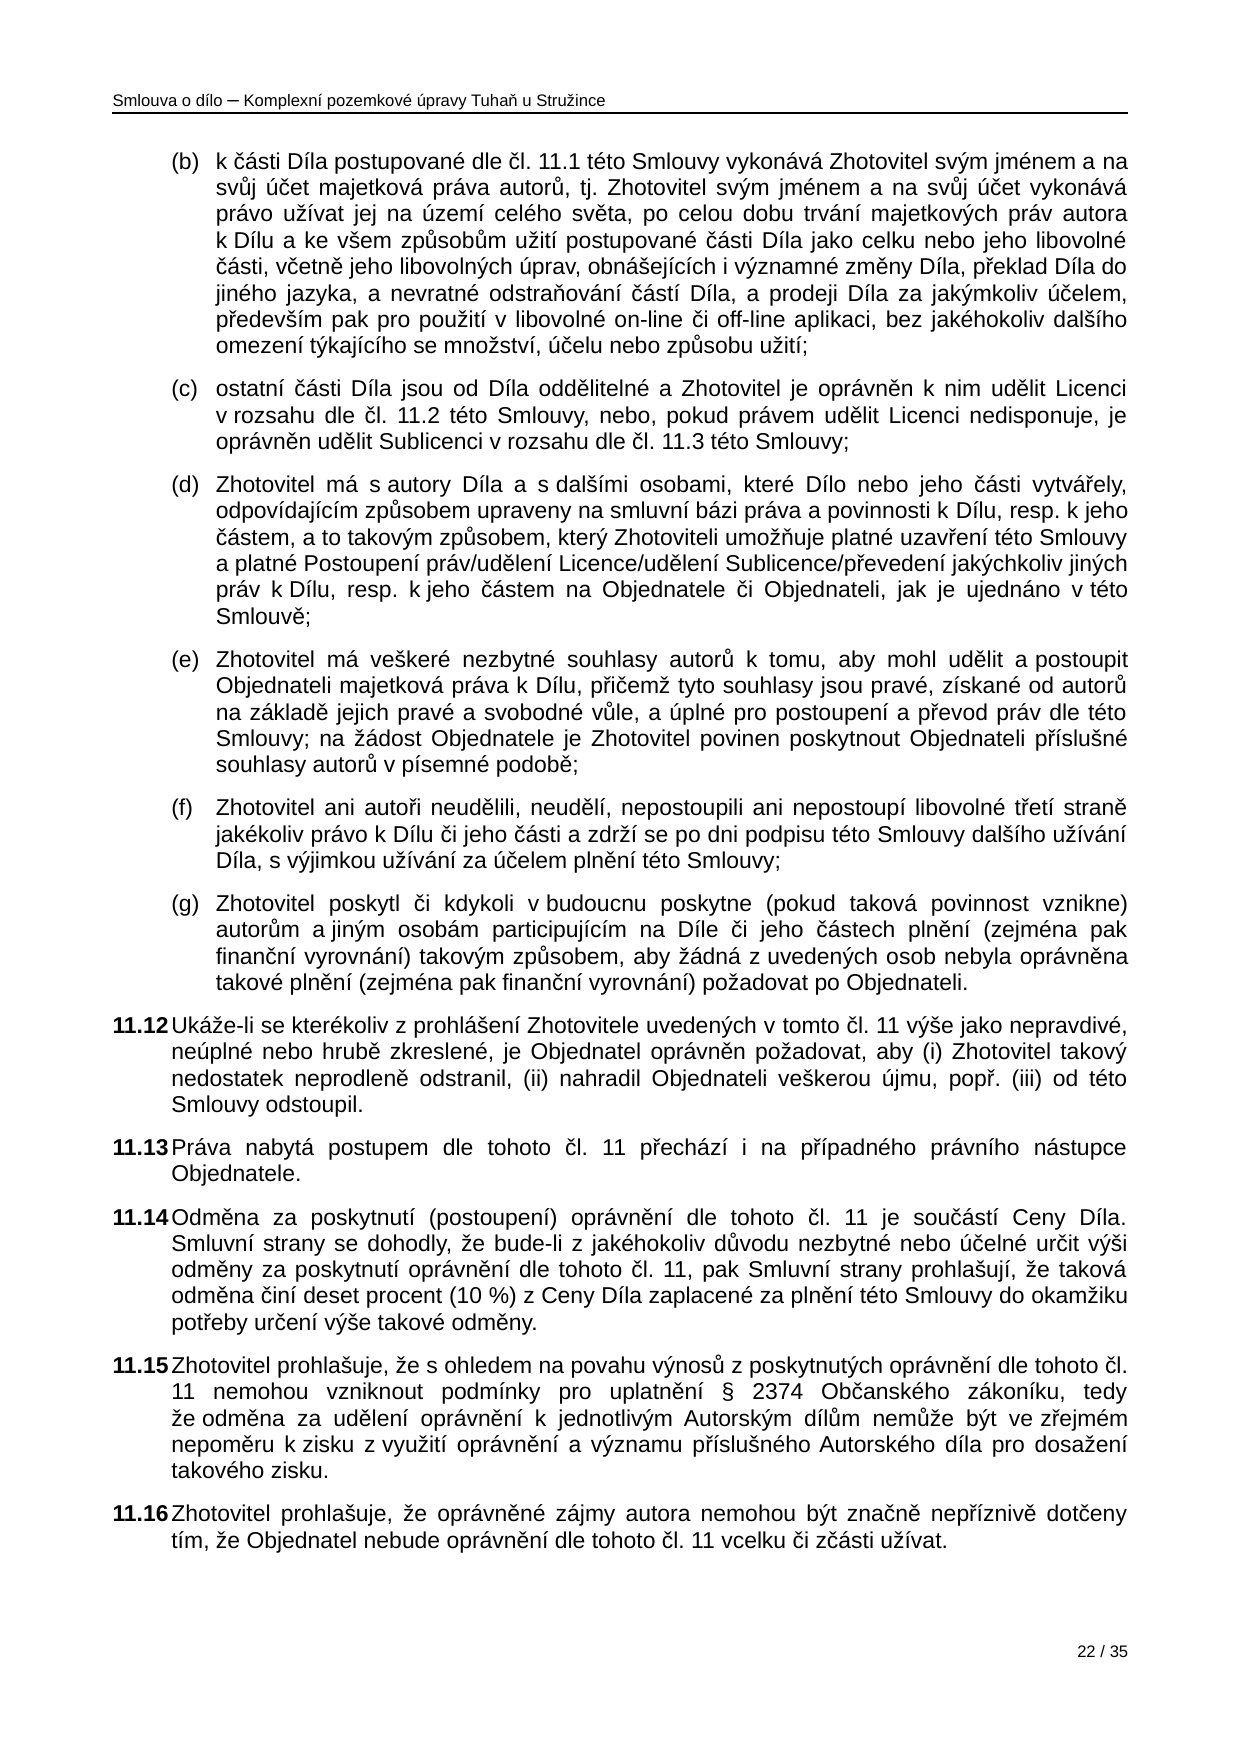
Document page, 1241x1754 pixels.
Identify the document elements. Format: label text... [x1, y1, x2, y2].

text Zhotovitel ani autoři neudělili, neudělí, nepostoupili ani nepostoupí libovolné třetí straně jakékoliv právo k Dílu či jeho části a zdrží se po dni podpisu této Smlouvy dalšího užívání Díla, s výjimkou užívání za účelem plnění této Smlouvy; [171, 794, 1128, 873]
text k části Díla postupované dle čl. 11.1 této Smlouvy vykonává Zhotovitel svým jménem a na svůj účet majetková práva autorů, tj. Zhotovitel svým jménem a na svůj účet vykonává právo užívat jej na území celého světa, po celou dobu trvání majetkových práv autora k Dílu a ke všem způsobům užití postupované části Díla jako celku nebo jeho libovolné části, včetně jeho libovolných úprav, obnášejících i významné změny Díla, překlad Díla do jiného jazyka, a nevratné odstraňování částí Díla, a prodeji Díla za jakýmkoliv účelem, především pak pro použití v libovolné on-line či off-line aplikaci, bez jakéhokoliv dalšího omezení týkajícího se množství, účelu nebo způsobu užití; [171, 148, 1128, 358]
text Ukáže-li se kterékoliv z prohlášení Zhotovitele uvedených v tomto čl. 11 výše jako nepravdivé, neúplné nebo hrubě zkreslené, je Objednatel oprávněn požadovat, aby (i) Zhotovitel takový nedostatek neprodleně odstranil, (ii) nahradil Objednateli veškerou újmu, popř. (iii) od této Smlouvy odstoupil. [112, 1012, 1128, 1117]
text Zhotovitel má s autory Díla a s dalšími osobami, které Dílo nebo jeho části vytvářely, odpovídajícím způsobem upraveny na smluvní bázi práva a povinnosti k Dílu, resp. k jeho částem, a to takovým způsobem, který Zhotoviteli umožňuje platné uzavření této Smlouvy a platné Postoupení práv/udělení Licence/udělení Sublicence/převedení jakýchkoliv jiných práv k Dílu, resp. k jeho částem na Objednatele či Objednateli, jak je ujednáno v této Smlouvě; [171, 471, 1128, 629]
text ostatní části Díla jsou od Díla oddělitelné a Zhotovitel je oprávněn k nim udělit Licenci v rozsahu dle čl. 11.2 této Smlouvy, nebo, pokud právem udělit Licenci nedisponuje, je oprávněn udělit Sublicenci v rozsahu dle čl. 11.3 této Smlouvy; [171, 375, 1128, 454]
text Zhotovitel prohlašuje, že oprávněné zájmy autora nemohou být značně nepříznivě dotčeny tím, že Objednatel nebude oprávnění dle tohoto čl. 11 vcelku či zčásti užívat. [112, 1500, 1128, 1553]
text Zhotovitel prohlašuje, že s ohledem na povahu výnosů z poskytnutých oprávnění dle tohoto čl. 11 nemohou vzniknout podmínky pro uplatnění § 2374 Občanského zákoníku, tedy že odměna za udělení oprávnění k jednotlivým Autorským dílům nemůže být ve zřejmém nepoměru k zisku z využití oprávnění a významu příslušného Autorského díla pro dosažení takového zisku. [112, 1352, 1128, 1484]
text Odměna za poskytnutí (postoupení) oprávnění dle tohoto čl. 11 je součástí Ceny Díla. Smluvní strany se dohodly, že bude-li z jakéhokoliv důvodu nezbytné nebo účelné určit výši odměny za poskytnutí oprávnění dle tohoto čl. 11, pak Smluvní strany prohlašují, že taková odměna činí deset procent (10 %) z Ceny Díla zaplacené za plnění této Smlouvy do okamžiku potřeby určení výše takové odměny. [112, 1203, 1128, 1335]
text Zhotovitel poskytl či kdykoli v budoucnu poskytne (pokud taková povinnost vznikne) autorům a jiným osobám participujícím na Díle či jeho částech plnění (zejména pak finanční vyrovnání) takovým způsobem, aby žádná z uvedených osob nebyla oprávněna takové plnění (zejména pak finanční vyrovnání) požadovat po Objednateli. [171, 890, 1128, 995]
text Práva nabytá postupem dle tohoto čl. 11 přechází i na případného právního nástupce Objednatele. [112, 1134, 1128, 1187]
text Zhotovitel má veškeré nezbytné souhlasy autorů k tomu, aby mohl udělit a postoupit Objednateli majetková práva k Dílu, přičemž tyto souhlasy jsou pravé, získané od autorů na základě jejich pravé a svobodné vůle, a úplné pro postoupení a převod práv dle této Smlouvy; na žádost Objednatele je Zhotovitel povinen poskytnout Objednateli příslušné souhlasy autorů v písemné podobě; [171, 646, 1128, 777]
